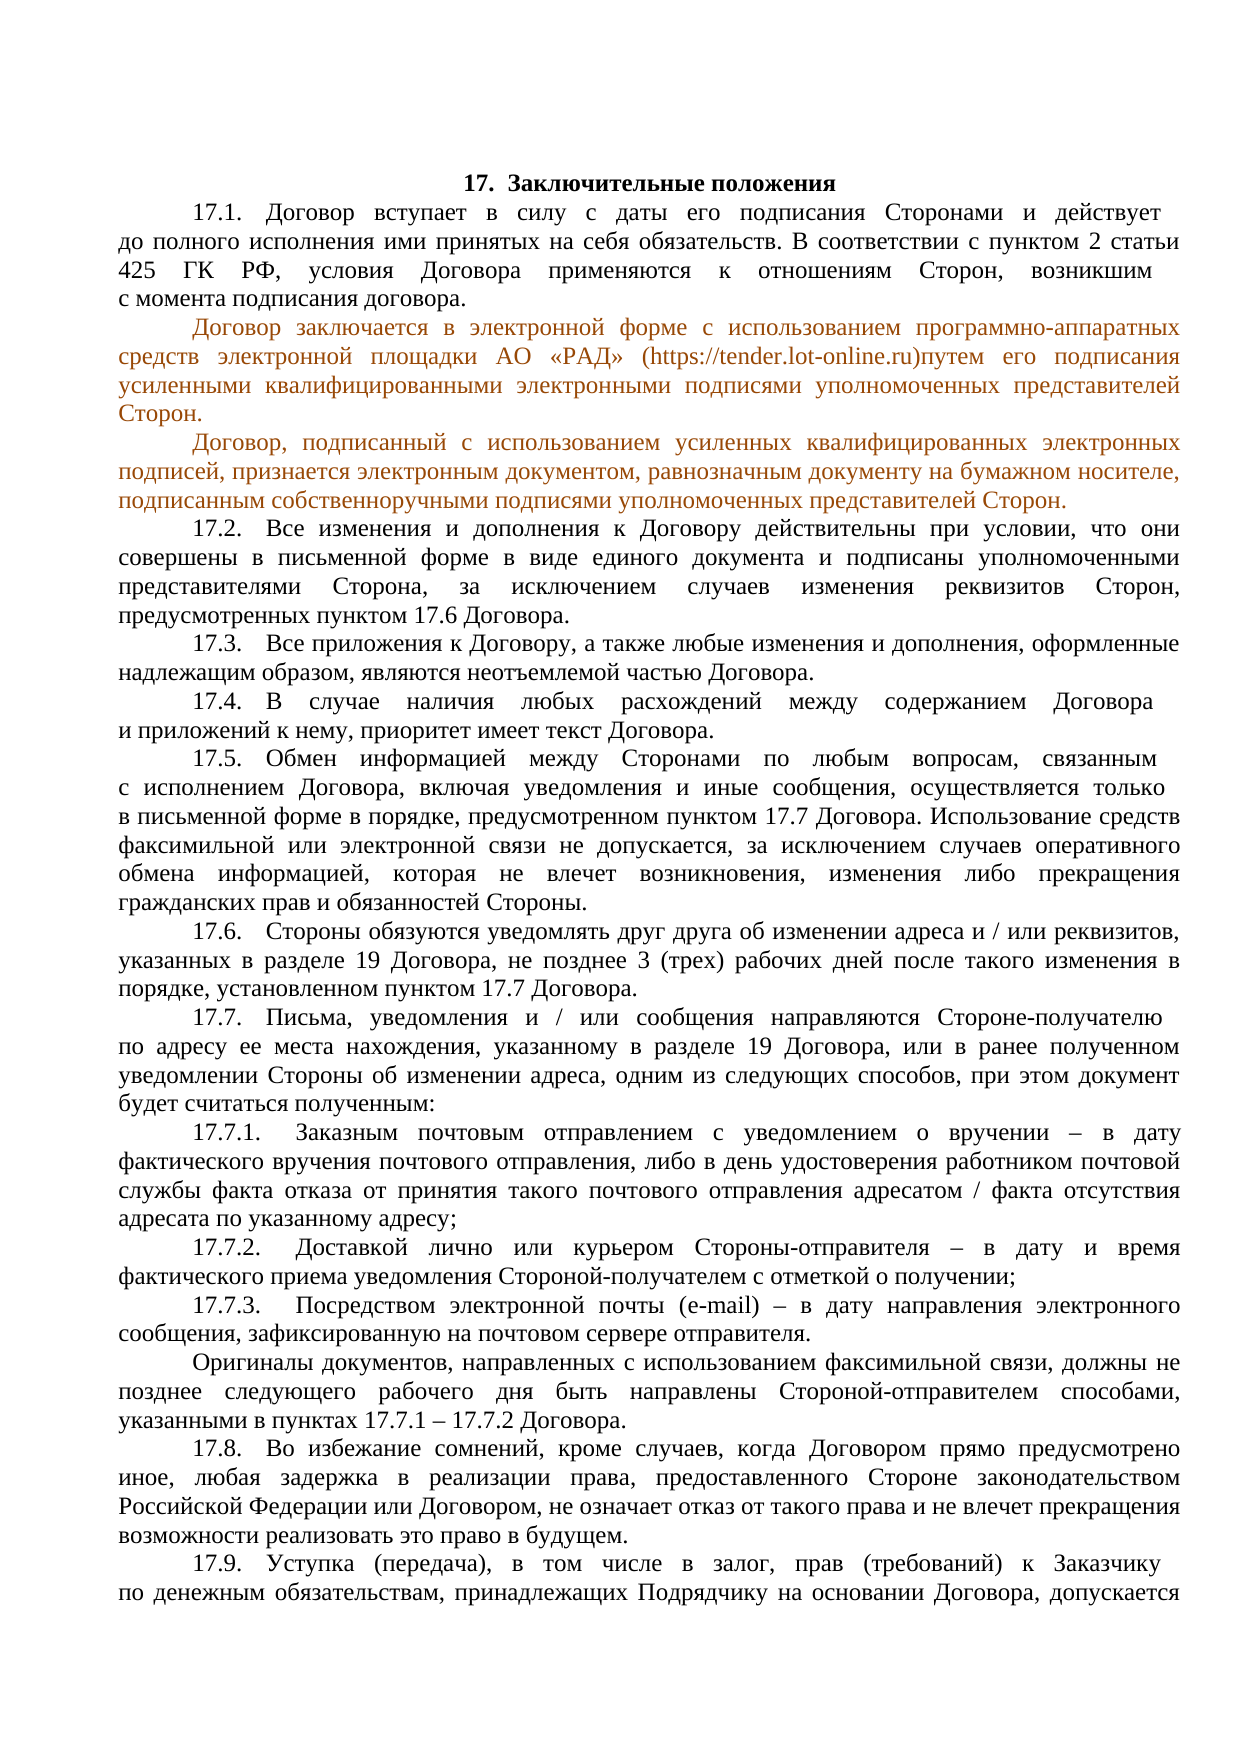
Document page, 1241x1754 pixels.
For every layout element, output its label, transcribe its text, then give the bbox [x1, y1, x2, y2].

list Обмен информацией между Сторонами по любым вопросам, связанным с исполнением Договора, включая уведомления и иные сообщения, осуществляется только в письменной форме в порядке, предусмотренном пунктом 17.7 Договора. Использование средств факсимильной или электронной связи не допускается, за исключением случаев оперативного обмена информацией, которая не влечет возникновения, изменения либо прекращения гражданских прав и обязанностей Стороны. [118, 743, 1181, 916]
list Все изменения и дополнения к Договору действительны при условии, что они совершены в письменной форме в виде единого документа и подписаны уполномоченными представителями Сторона, за исключением случаев изменения реквизитов Сторон, предусмотренных пунктом 17.6 Договора. [118, 513, 1181, 628]
list В случае наличия любых расхождений между содержанием Договора и приложений к нему, приоритет имеет текст Договора. [118, 686, 1181, 743]
list Во избежание сомнений, кроме случаев, когда Договором прямо предусмотрено иное, любая задержка в реализации права, предоставленного Стороне законодательством Российской Федерации или Договором, не означает отказ от такого права и не влечет прекращения возможности реализовать это право в будущем. [118, 1433, 1181, 1548]
list Оригиналы документов, направленных с использованием факсимильной связи, должны не позднее следующего рабочего дня быть направлены Стороной-отправителем способами, указанными в пунктах 17.7.1 – 17.7.2 Договора. [118, 1347, 1181, 1433]
list Письма, уведомления и / или сообщения направляются Стороне-получателю по адресу ее места нахождения, указанному в разделе 19 Договора, или в ранее полученном уведомлении Стороны об изменении адреса, одним из следующих способов, при этом документ будет считаться полученным: [118, 1002, 1181, 1117]
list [118, 1548, 1181, 1606]
list Доставкой лично или курьером Стороны-отправителя – в дату и время фактического приема уведомления Стороной-получателем с отметкой о получении; [118, 1232, 1181, 1290]
list Все приложения к Договору, а также любые изменения и дополнения, оформленные надлежащим образом, являются неотъемлемой частью Договора. [118, 628, 1181, 686]
list Договор вступает в силу с даты его подписания Сторонами и действует до полного исполнения ими принятых на себя обязательств. В соответствии с пунктом 2 статьи 425 ГК РФ, условия Договора применяются к отношениям Сторон, возникшим с момента подписания договора. [118, 197, 1181, 312]
list Стороны обязуются уведомлять друг друга об изменении адреса и / или реквизитов, указанных в разделе 19 Договора, не позднее 3 (трех) рабочих дней после такого изменения в порядке, установленном пунктом 17.7 Договора. [118, 916, 1181, 1002]
list Договор, подписанный с использованием усиленных квалифицированных электронных подписей, признается электронным документом, равнозначным документу на бумажном носителе, подписанным собственноручными подписями уполномоченных представителей Сторон. [118, 427, 1181, 513]
text Договор заключается в электронной форме с использованием программно-аппаратных средств электронной площадки АО «РАД» (https://tender.lot-online.ru)путем его подписания усиленными квалифицированными электронными подписями уполномоченных представителей Сторон. [118, 312, 1181, 427]
list Заказным почтовым отправлением с уведомлением о вручении – в дату фактического вручения почтового отправления, либо в день удостоверения работником почтовой службы факта отказа от принятия такого почтового отправления адресатом / факта отсутствия адресата по указанному адресу; [118, 1117, 1181, 1232]
list Заключительные положения [118, 168, 1181, 197]
list Посредством электронной почты (e-mail) – в дату направления электронного сообщения, зафиксированную на почтовом сервере отправителя. [118, 1290, 1181, 1347]
